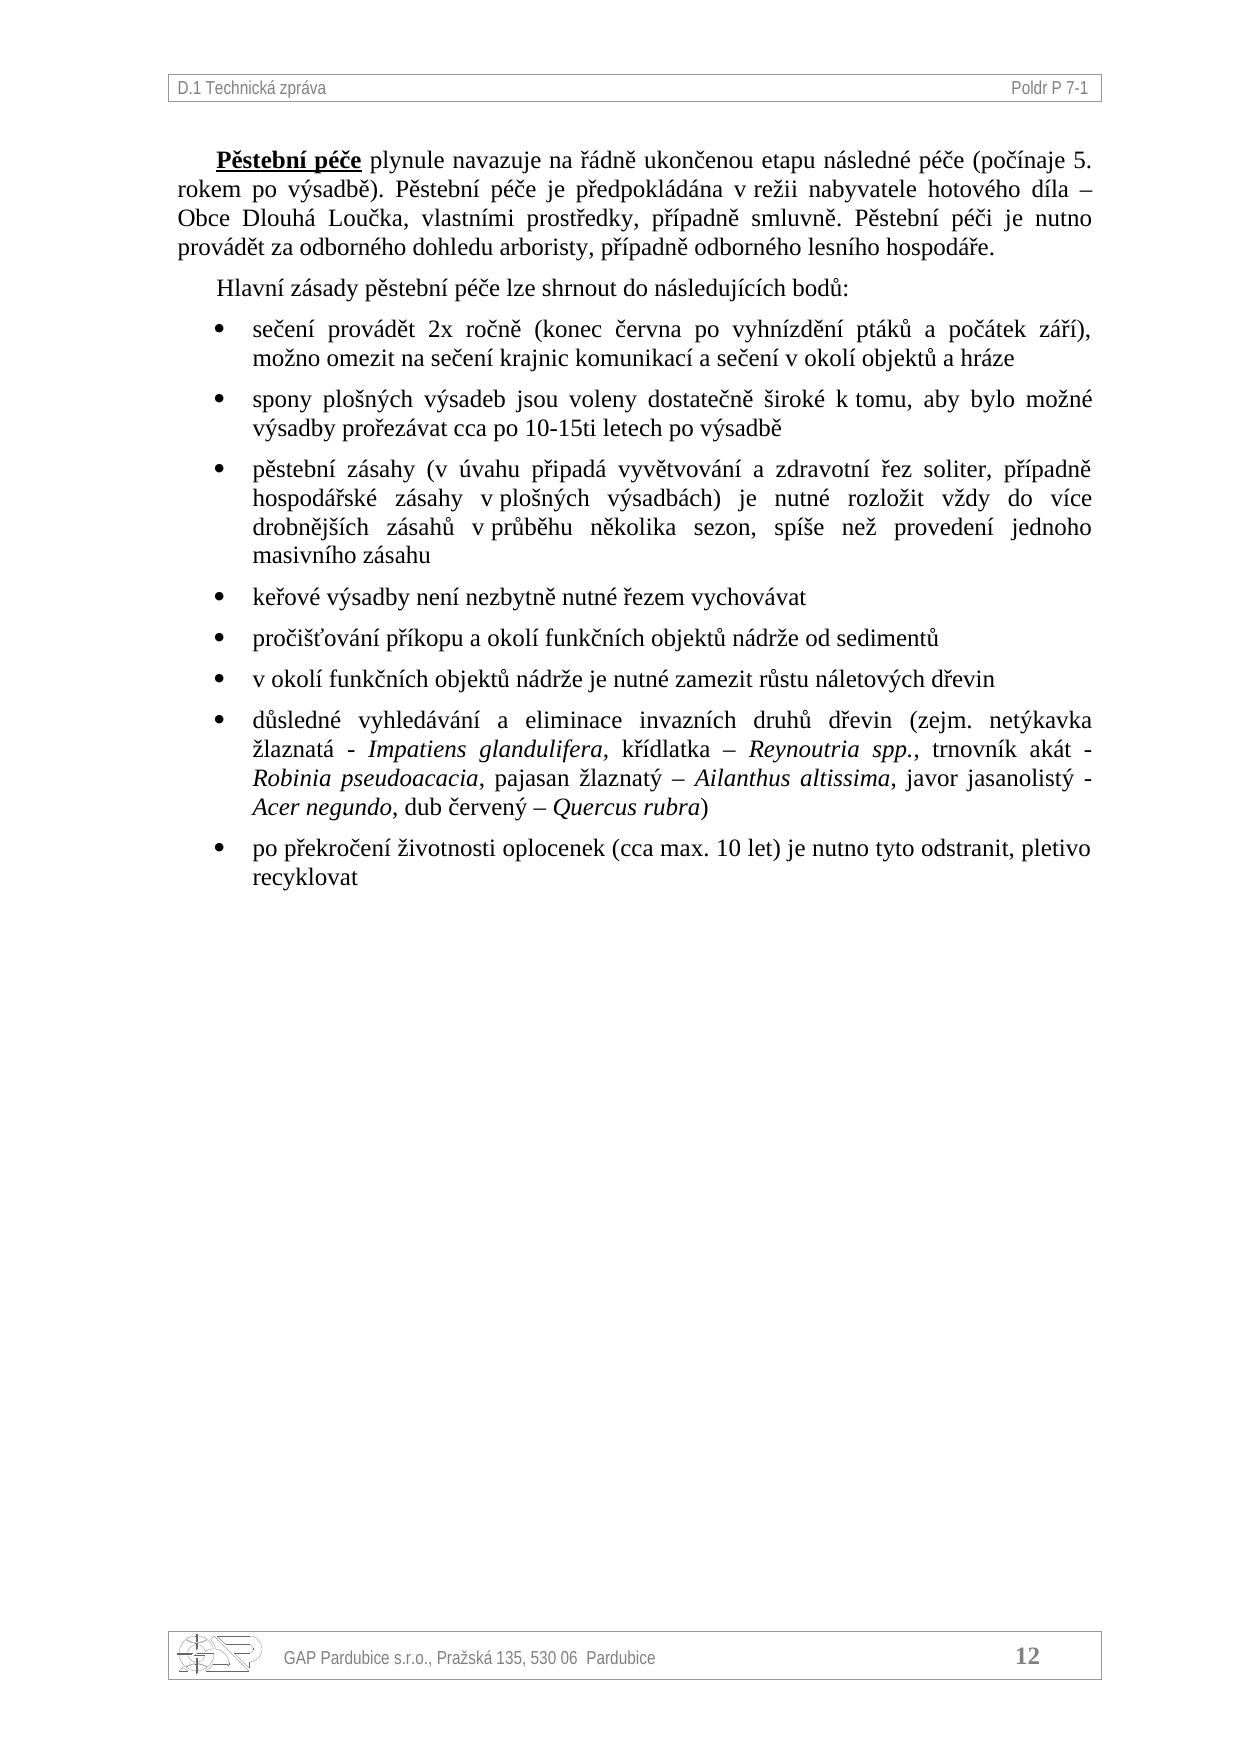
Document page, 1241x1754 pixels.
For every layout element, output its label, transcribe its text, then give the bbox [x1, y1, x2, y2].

text Pěstební péče plynule navazuje na řádně ukončenou etapu následné péče (počínaje 5. rokem po výsadbě). Pěstební péče je předpokládána v režii nabyvatele hotového díla – Obce Dlouhá Loučka, vlastními prostředky, případně smluvně. Pěstební péči je nutno provádět za odborného dohledu arboristy, případně odborného lesního hospodáře. [177, 145, 1092, 260]
list spony plošných výsadeb jsou voleny dostatečně široké k tomu, aby bylo možné výsadby prořezávat cca po 10-15ti letech po výsadbě [215, 384, 1092, 442]
list pěstební zásahy (v úvahu připadá vyvětvování a zdravotní řez soliter, případně hospodářské zásahy v plošných výsadbách) je nutné rozložit vždy do více drobnějších zásahů v průběhu několika sezon, spíše než provedení jednoho masivního zásahu [215, 454, 1092, 569]
list po překročení životnosti oplocenek (cca max. 10 let) je nutno tyto odstranit, pletivo recyklovat [215, 833, 1092, 890]
list v okolí funkčních objektů nádrže je nutné zamezit růstu náletových dřevin [215, 664, 1092, 693]
text Hlavní zásady pěstební péče lze shrnout do následujících bodů: [177, 273, 1092, 302]
list sečení provádět 2x ročně (konec června po vyhnízdění ptáků a počátek září), možno omezit na sečení krajnic komunikací a sečení v okolí objektů a hráze [215, 314, 1092, 372]
list důsledné vyhledávání a eliminace invazních druhů dřevin (zejm. netýkavka žlaznatá - Impatiens glandulifera, křídlatka – Reynoutria spp., trnovník akát - Robinia pseudoacacia, pajasan žlaznatý – Ailanthus altissima, javor jasanolistý - Acer negundo, dub červený – Quercus rubra) [215, 705, 1092, 820]
list pročišťování příkopu a okolí funkčních objektů nádrže od sedimentů [215, 623, 1092, 652]
list keřové výsadby není nezbytně nutné řezem vychovávat [215, 582, 1092, 610]
